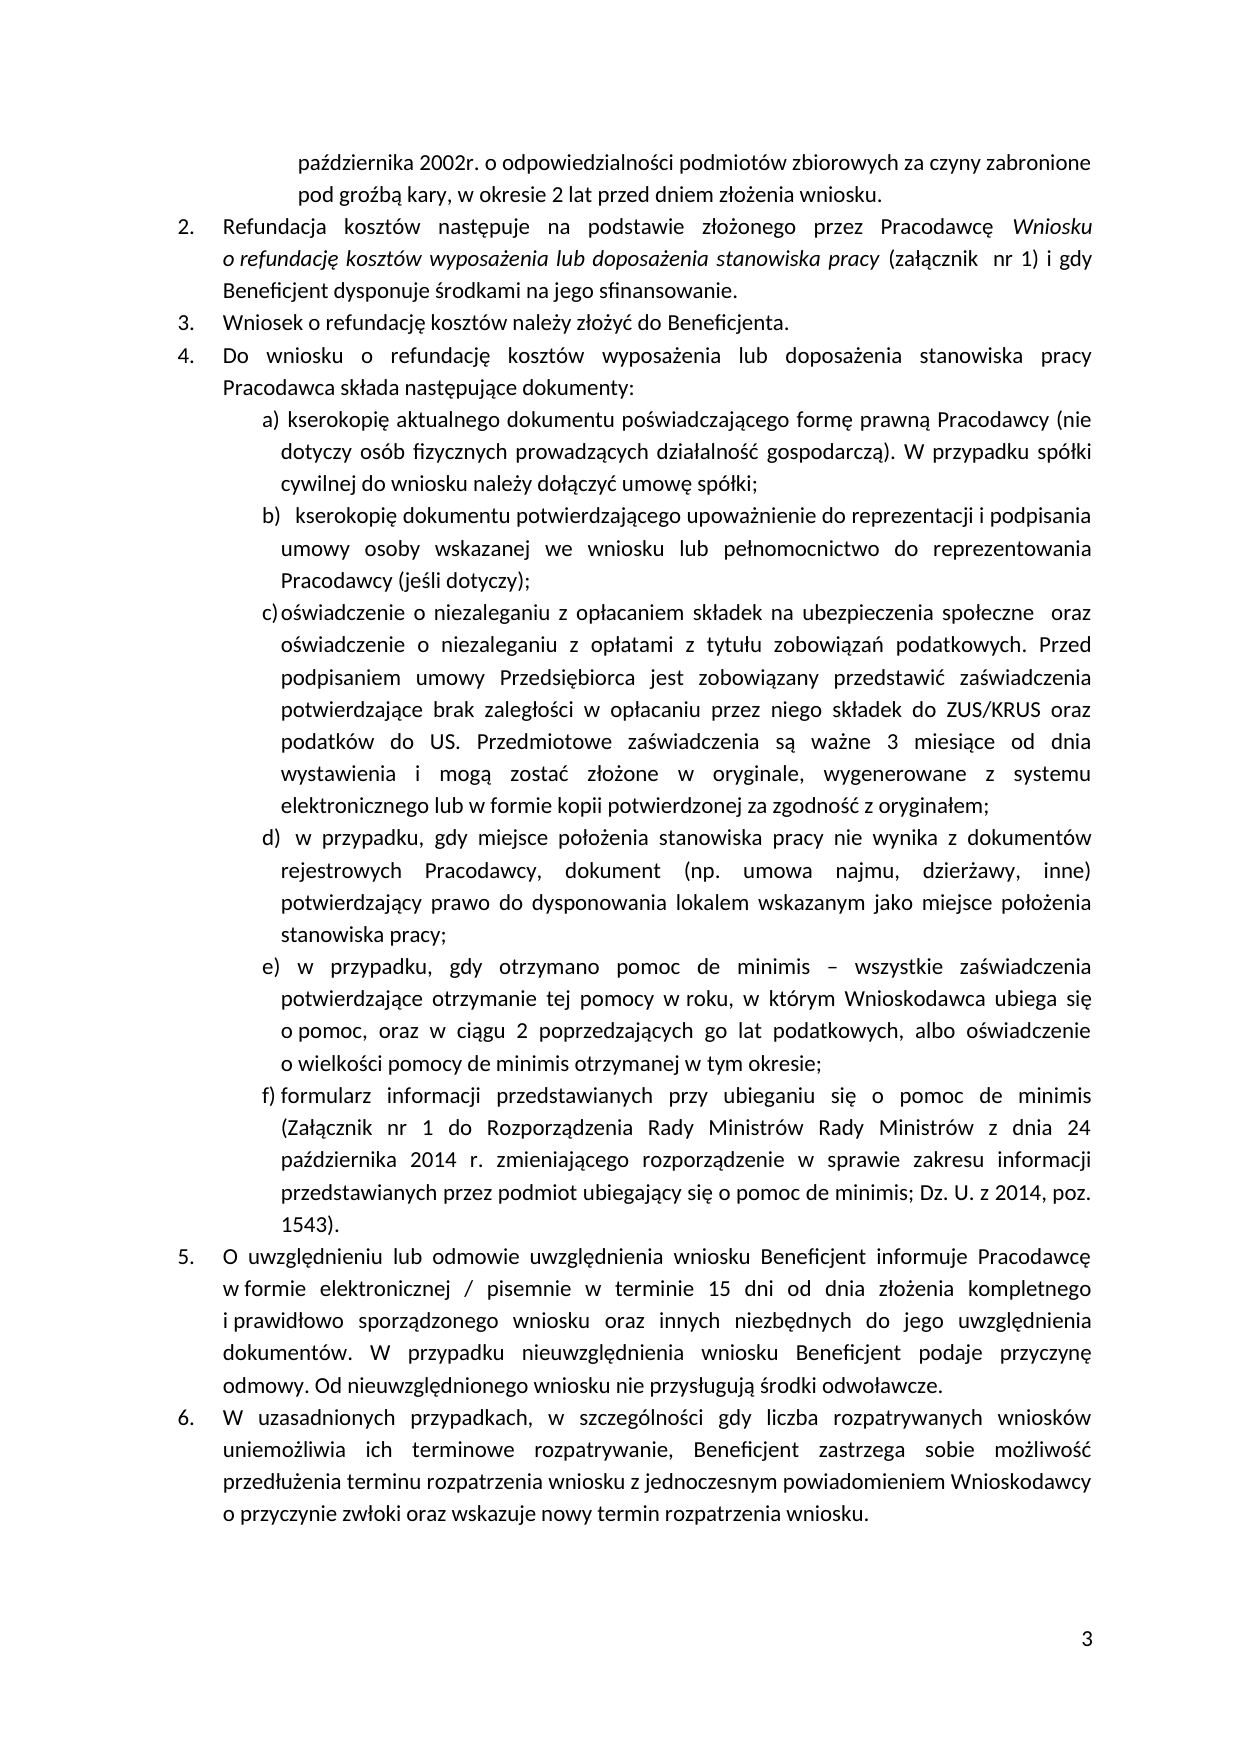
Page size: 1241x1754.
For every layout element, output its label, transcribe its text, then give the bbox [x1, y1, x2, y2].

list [260, 148, 1093, 208]
list W uzasadnionych przypadkach, w szczególności gdy liczba rozpatrywanych wniosków uniemożliwia ich terminowe rozpatrywanie, Beneficjent zastrzega sobie możliwość przedłużenia terminu rozpatrzenia wniosku z jednoczesnym powiadomieniem Wnioskodawcy o przyczynie zwłoki oraz wskazuje nowy termin rozpatrzenia wniosku. [177, 1403, 1093, 1527]
list oświadczenie o niezaleganiu z opłacaniem składek na ubezpieczenia społeczne oraz oświadczenie o niezaleganiu z opłatami z tytułu zobowiązań podatkowych. Przed podpisaniem umowy Przedsiębiorca jest zobowiązany przedstawić zaświadczenia potwierdzające brak zaległości w opłacaniu przez niego składek do ZUS/KRUS oraz podatków do US. Przedmiotowe zaświadczenia są ważne 3 miesiące od dnia wystawienia i mogą zostać złożone w oryginale, wygenerowane z systemu elektronicznego lub w formie kopii potwierdzonej za zgodność z oryginałem; [262, 598, 1093, 819]
list formularz informacji przedstawianych przy ubieganiu się o pomoc de minimis (Załącznik nr 1 do Rozporządzenia Rady Ministrów Rady Ministrów z dnia 24 października 2014 r. zmieniającego rozporządzenie w sprawie zakresu informacji przedstawianych przez podmiot ubiegający się o pomoc de minimis; Dz. U. z 2014, poz. 1543). [262, 1081, 1093, 1238]
list Wniosek o refundację kosztów należy złożyć do Beneficjenta. [177, 308, 1093, 337]
list Do wniosku o refundację kosztów wyposażenia lub doposażenia stanowiska pracy Pracodawca składa następujące dokumenty: [177, 341, 1093, 401]
list w przypadku, gdy miejsce położenia stanowiska pracy nie wynika z dokumentów rejestrowych Pracodawcy, dokument (np. umowa najmu, dzierżawy, inne) potwierdzający prawo do dysponowania lokalem wskazanym jako miejsce położenia stanowiska pracy; [262, 823, 1093, 948]
list w przypadku, gdy otrzymano pomoc de minimis – wszystkie zaświadczenia potwierdzające otrzymanie tej pomocy w roku, w którym Wnioskodawca ubiega się o pomoc, oraz w ciągu 2 poprzedzających go lat podatkowych, albo oświadczenie o wielkości pomocy de minimis otrzymanej w tym okresie; [262, 952, 1093, 1077]
list kserokopię aktualnego dokumentu poświadczającego formę prawną Pracodawcy (nie dotyczy osób fizycznych prowadzących działalność gospodarczą). W przypadku spółki cywilnej do wniosku należy dołączyć umowę spółki; [262, 405, 1093, 497]
list O uwzględnieniu lub odmowie uwzględnienia wniosku Beneficjent informuje Pracodawcę w formie elektronicznej / pisemnie w terminie 15 dni od dnia złożenia kompletnego i prawidłowo sporządzonego wniosku oraz innych niezbędnych do jego uwzględnienia dokumentów. W przypadku nieuwzględnienia wniosku Beneficjent podaje przyczynę odmowy. Od nieuwzględnionego wniosku nie przysługują środki odwoławcze. [177, 1242, 1093, 1399]
list kserokopię dokumentu potwierdzającego upoważnienie do reprezentacji i podpisania umowy osoby wskazanej we wniosku lub pełnomocnictwo do reprezentowania Pracodawcy (jeśli dotyczy); [262, 502, 1093, 594]
list Refundacja kosztów następuje na podstawie złożonego przez Pracodawcę Wniosku o refundację kosztów wyposażenia lub doposażenia stanowiska pracy (załącznik nr 1) i gdy Beneficjent dysponuje środkami na jego sfinansowanie. [177, 212, 1093, 304]
